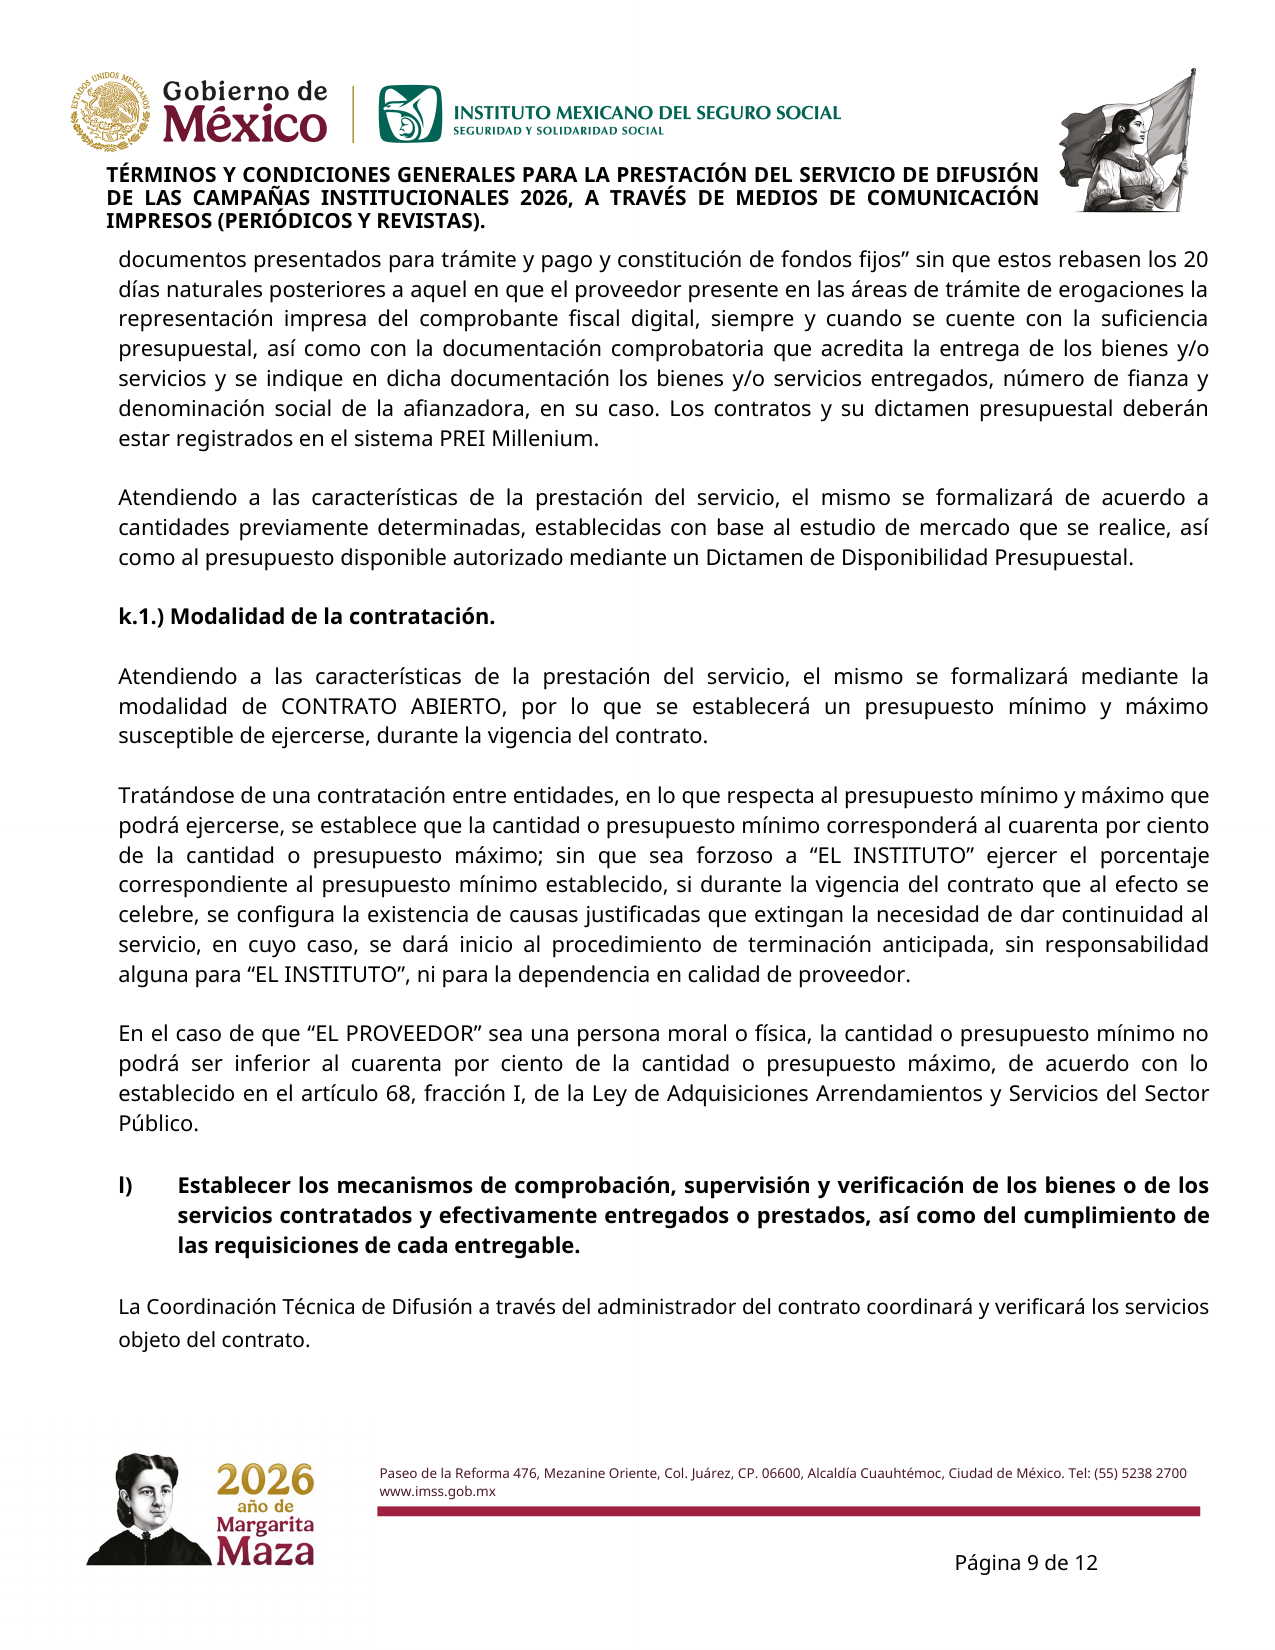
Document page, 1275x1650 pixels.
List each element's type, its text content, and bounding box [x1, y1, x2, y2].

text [118, 244, 1211, 452]
text Atendiendo a las características de la prestación del servicio, el mismo se formalizará mediante la modalidad de CONTRATO ABIERTO, por lo que se establecerá un presupuesto mínimo y máximo susceptible de ejercerse, durante la vigencia del contrato. [118, 661, 1211, 750]
text Atendiendo a las características de la prestación del servicio, el mismo se formalizará de acuerdo a cantidades previamente determinadas, establecidas con base al estudio de mercado que se realice, así como al presupuesto disponible autorizado mediante un Dictamen de Disponibilidad Presupuestal. [118, 482, 1211, 572]
text En el caso de que “EL PROVEEDOR” sea una persona moral o física, la cantidad o presupuesto mínimo no podrá ser inferior al cuarenta por ciento de la cantidad o presupuesto máximo, de acuerdo con lo establecido en el artículo 68, fracción I, de la Ley de Adquisiciones Arrendamientos y Servicios del Sector Público. [118, 1018, 1211, 1138]
text k.1.) Modalidad de la contratación. [118, 601, 1211, 631]
text La Coordinación Técnica de Difusión a través del administrador del contrato coordinará y verificará los servicios objeto del contrato. [118, 1292, 1211, 1353]
picture [0, 0, 1274, 1649]
text l) Establecer los mecanismos de comprobación, supervisión y verificación de los bienes o de los servicios contratados y efectivamente entregados o prestados, así como del cumplimiento de las requisiciones de cada entregable. [118, 1170, 1211, 1259]
text Tratándose de una contratación entre entidades, en lo que respecta al presupuesto mínimo y máximo que podrá ejercerse, se establece que la cantidad o presupuesto mínimo corresponderá al cuarenta por ciento de la cantidad o presupuesto máximo; sin que sea forzoso a “EL INSTITUTO” ejercer el porcentaje correspondiente al presupuesto mínimo establecido, si durante la vigencia del contrato que al efecto se celebre, se configura la existencia de causas justificadas que extingan la necesidad de dar continuidad al servicio, en cuyo caso, se dará inicio al procedimiento de terminación anticipada, sin responsabilidad alguna para “EL INSTITUTO”, ni para la dependencia en calidad de proveedor. [118, 780, 1211, 989]
